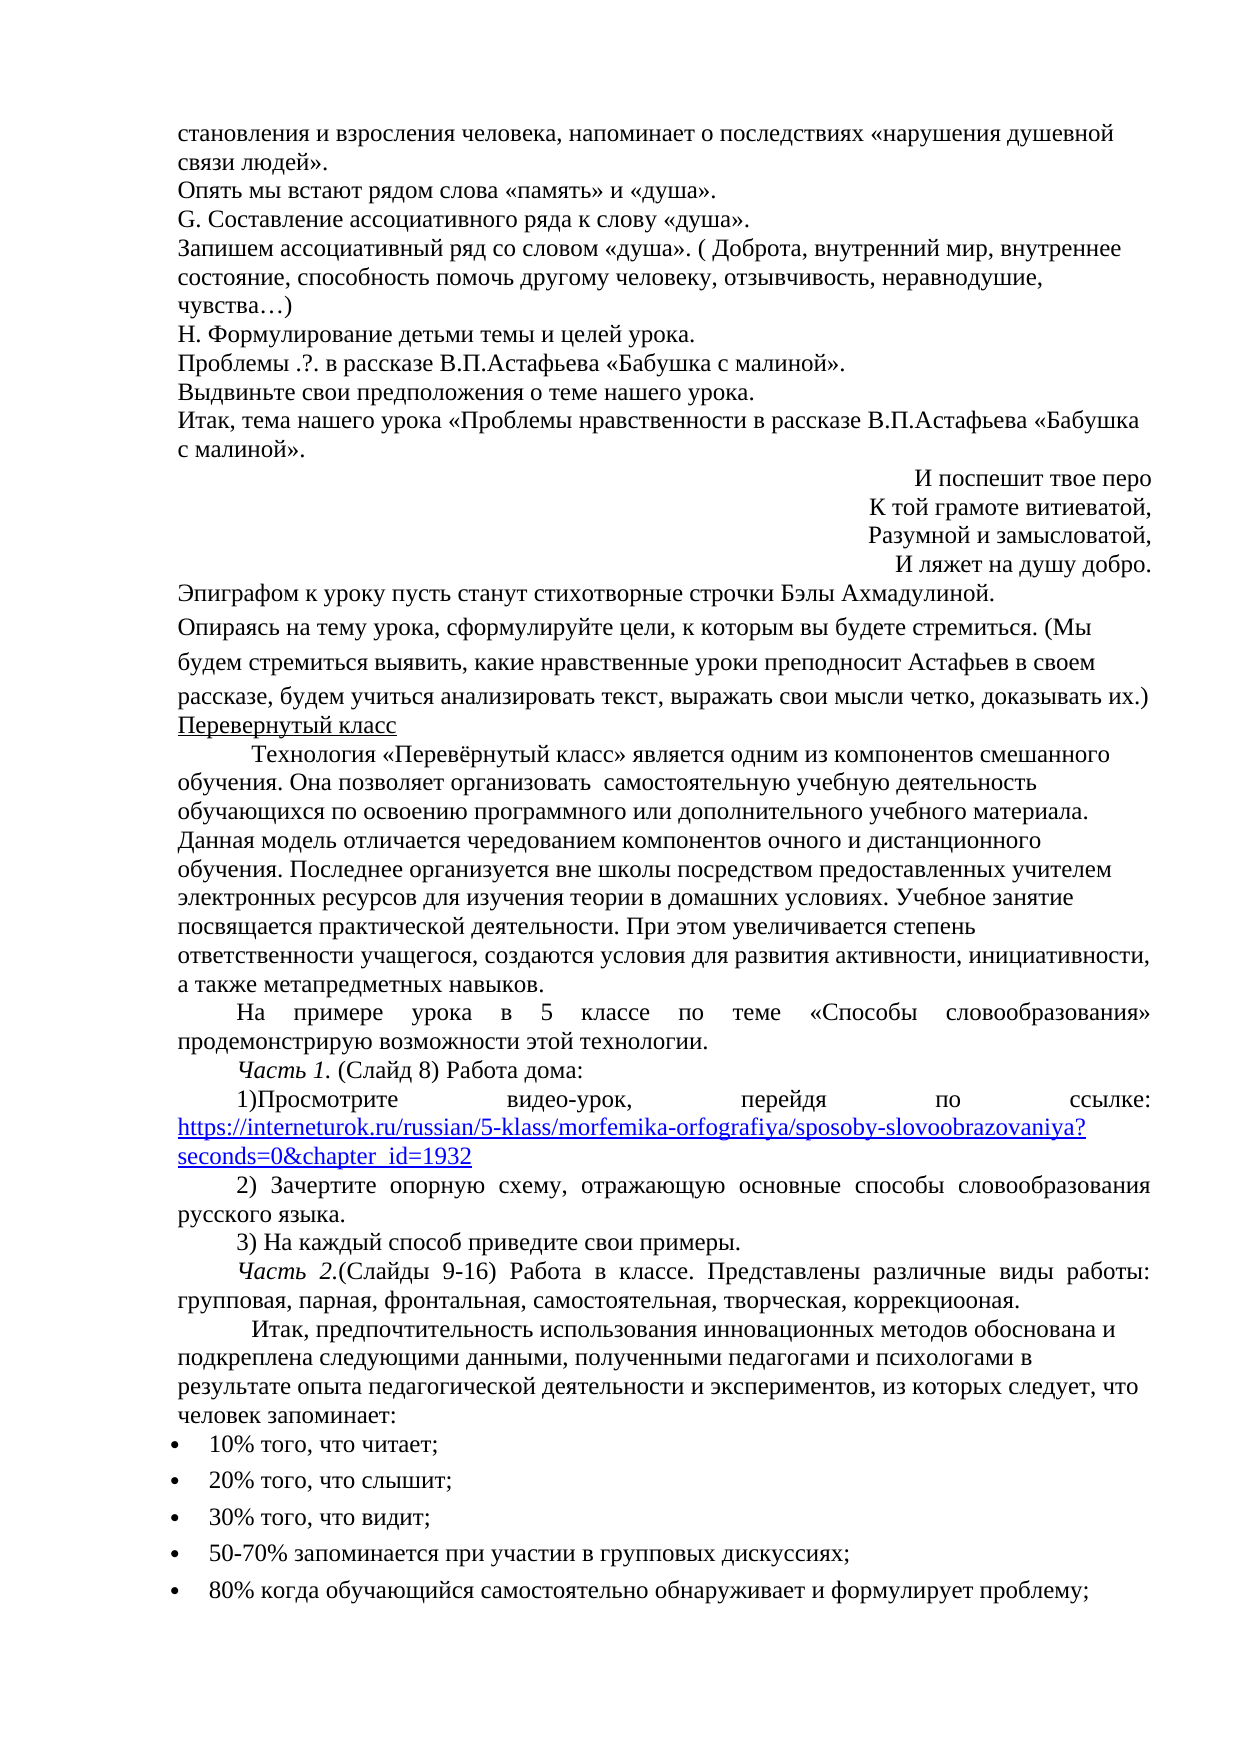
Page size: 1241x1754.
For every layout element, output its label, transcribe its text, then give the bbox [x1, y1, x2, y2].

list 20% того, что слышит; [171, 1465, 1152, 1494]
list 50-70% запоминается при участии в групповых дискуссиях; [171, 1538, 1152, 1567]
text 2) Зачертите опорную схему, отражающую основные способы словообразования русского языка. [177, 1170, 1152, 1227]
text Запишем ассоциативный ряд со словом «душа». ( Доброта, внутренний мир, внутреннее состояние, способность помочь другому человеку, отзывчивость, неравнодушие, чувства…) [177, 233, 1152, 319]
text 1)Просмотрите видео-урок, перейдя по ссылке: https://interneturok.ru/russian/5-klass/morfemika-orfografiya/sposoby-slovoobrazovaniya?seconds=0&chapter_id=1932 [177, 1084, 1152, 1170]
text Опять мы встают рядом слова «память» и «душа». [177, 176, 1152, 204]
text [177, 118, 1152, 176]
text Эпиграфом к уроку пусть станут стихотворные строчки Бэлы Ахмадулиной. [177, 578, 1152, 607]
text Выдвиньте свои предположения о теме нашего урока. [177, 377, 1152, 406]
text На примере урока в 5 классе по теме «Способы словообразования» продемонстрирую возможности этой технологии. [177, 997, 1152, 1055]
list 10% того, что читает; [171, 1429, 1152, 1457]
text 3) На каждый способ приведите свои примеры. [177, 1227, 1152, 1256]
list 80% когда обучающийся самостоятельно обнаруживает и формулирует проблему; [171, 1575, 1152, 1604]
text Технология «Перевёрнутый класс» является одним из компонентов смешанного обучения. Она позволяет организовать самостоятельную учебную деятельность обучающихся по освоению программного или дополнительного учебного материала. Данная модель отличается чередованием компонентов очного и дистанционного обучения. Последнее организуется вне школы посредством предоставленных учителем электронных ресурсов для изучения теории в домашних условиях. Учебное занятие посвящается практической деятельности. При этом увеличивается степень ответственности учащегося, создаются условия для развития активности, инициативности, а также метапредметных навыков. [177, 739, 1152, 997]
text H. Формулирование детьми темы и целей урока. [177, 319, 1152, 348]
text Проблемы .?. в рассказе В.П.Астафьева «Бабушка с малиной». [177, 348, 1152, 377]
list 30% того, что видит; [171, 1502, 1152, 1531]
text Часть 1. (Слайд 8) Работа дома: [177, 1055, 1152, 1084]
text И ляжет на душу добро. [177, 549, 1152, 578]
text Перевернутый класс [177, 710, 1152, 739]
text Часть 2.(Слайды 9-16) Работа в классе. Представлены различные виды работы: групповая, парная, фронтальная, самостоятельная, творческая, коррекциооная. [177, 1256, 1152, 1314]
text Итак, тема нашего урока «Проблемы нравственности в рассказе В.П.Астафьева «Бабушка с малиной». [177, 406, 1152, 463]
text G. Составление ассоциативного ряда к слову «душа». [177, 204, 1152, 233]
text Опираясь на тему урока, сформулируйте цели, к которым вы будете стремиться. (Мы будем стремиться выявить, какие нравственные уроки преподносит Астафьев в своем рассказе, будем учиться анализировать текст, выражать свои мысли четко, доказывать их.) [177, 607, 1152, 710]
text К той грамоте витиеватой, [177, 492, 1152, 521]
text Итак, предпочтительность использования инновационных методов обоснована и подкреплена следующими данными, полученными педагогами и психологами в результате опыта педагогической деятельности и экспериментов, из которых следует, что человек запоминает: [177, 1314, 1152, 1429]
text И поспешит твое перо [177, 463, 1152, 492]
text Разумной и замысловатой, [177, 521, 1152, 549]
